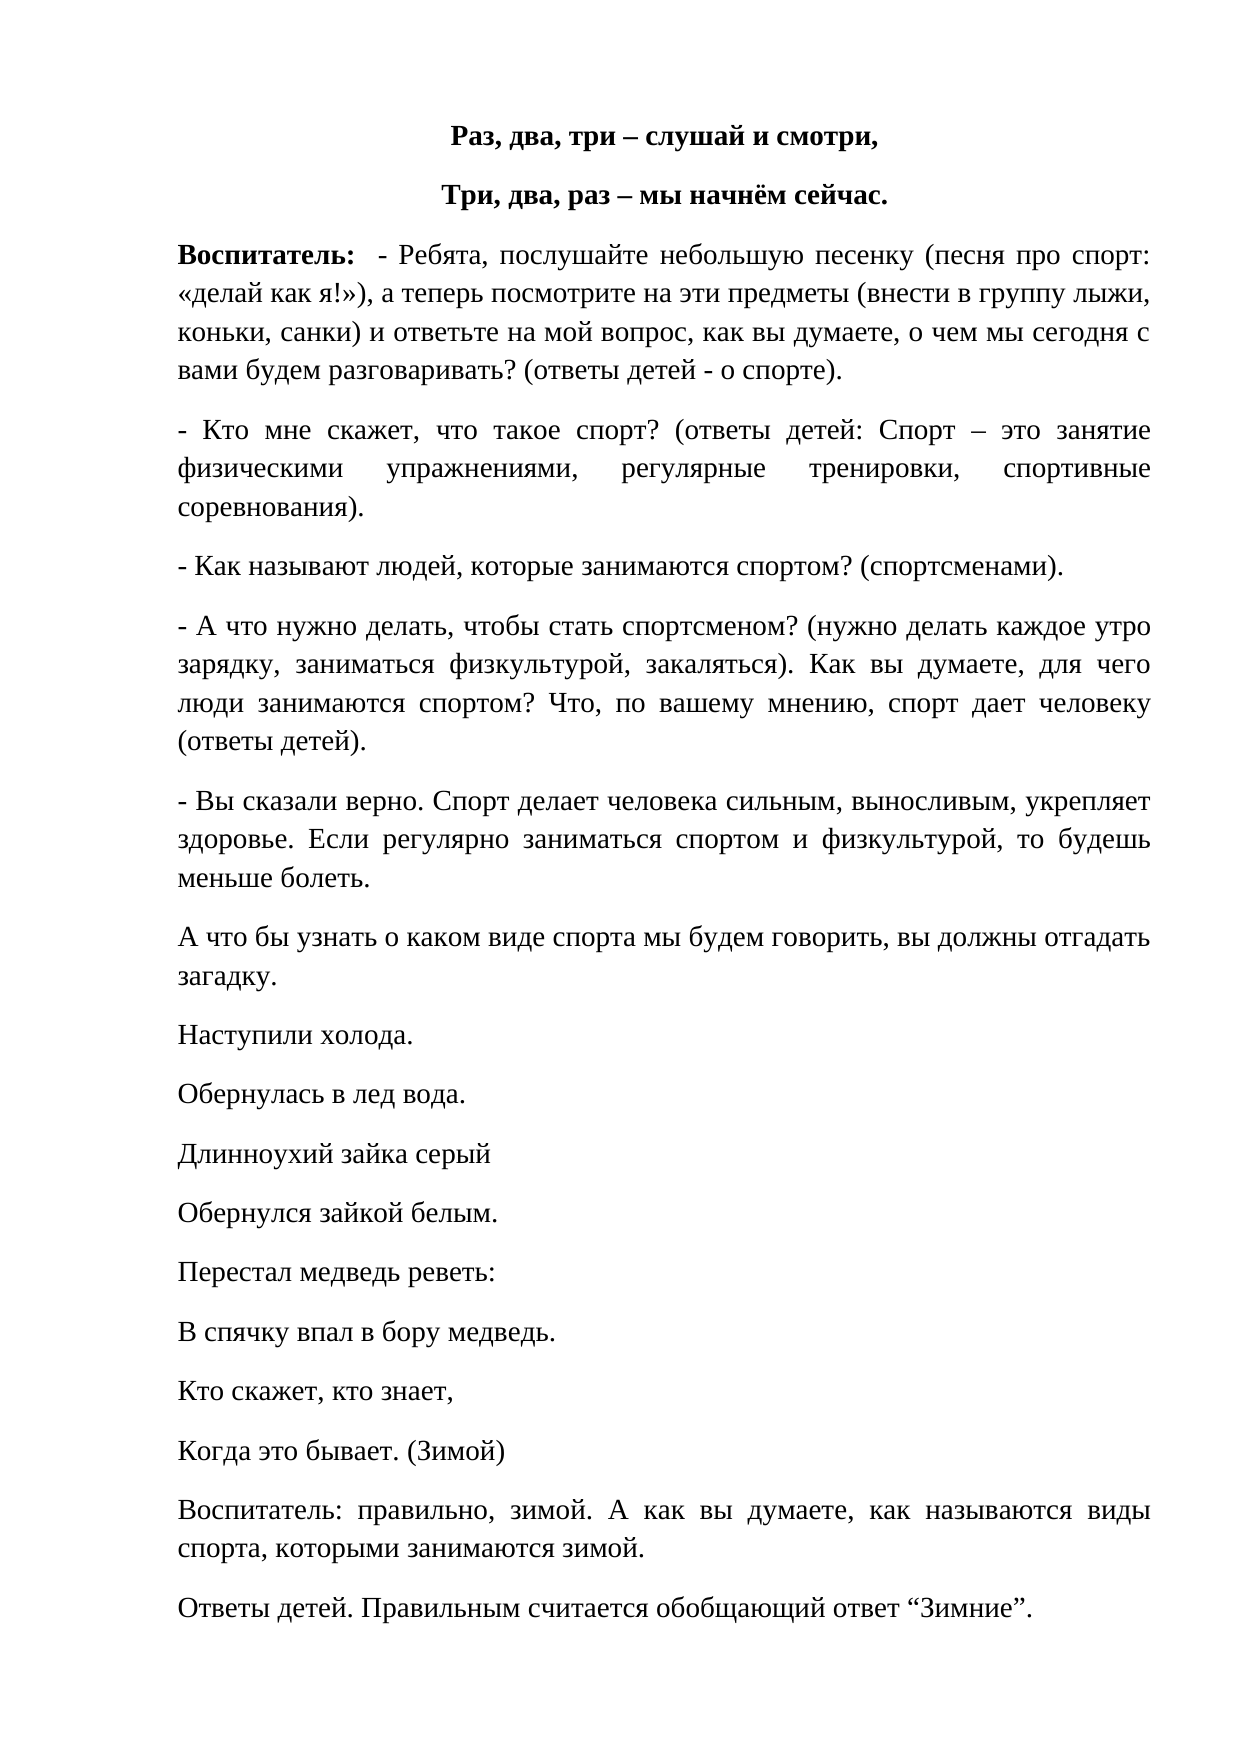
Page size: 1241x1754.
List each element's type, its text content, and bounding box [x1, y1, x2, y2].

text Воспитатель: - Ребята, послушайте небольшую песенку (песня про спорт: «делай как я!»), а теперь посмотрите на эти предметы (внести в группу лыжи, коньки, санки) и ответьте на мой вопрос, как вы думаете, о чем мы сегодня с вами будем разговаривать? (ответы детей - о спорте). [177, 237, 1152, 386]
text Перестал медведь реветь: [177, 1254, 1152, 1288]
text Обернулась в лед вода. [177, 1076, 1152, 1110]
text Три, два, раз – мы начнём сейчас. [177, 177, 1152, 211]
text Ответы детей. Правильным считается обобщающий ответ “Зимние”. [177, 1590, 1152, 1623]
text - А что нужно делать, чтобы стать спортсменом? (нужно делать каждое утро зарядку, заниматься физкультурой, закаляться). Как вы думаете, для чего люди занимаются спортом? Что, по вашему мнению, спорт дает человеку (ответы детей). [177, 608, 1152, 757]
text Длинноухий зайка серый [177, 1136, 1152, 1169]
text Наступили холода. [177, 1017, 1152, 1051]
text Воспитатель: правильно, зимой. А как вы думаете, как называются виды спорта, которыми занимаются зимой. [177, 1492, 1152, 1564]
text Когда это бывает. (Зимой) [177, 1433, 1152, 1466]
text - Как называют людей, которые занимаются спортом? (спортсменами). [177, 548, 1152, 582]
text - Вы сказали верно. Спорт делает человека сильным, выносливым, укрепляет здоровье. Если регулярно заниматься спортом и физкультурой, то будешь меньше болеть. [177, 783, 1152, 893]
text А что бы узнать о каком виде спорта мы будем говорить, вы должны отгадать загадку. [177, 919, 1152, 991]
text - Кто мне скажет, что такое спорт? (ответы детей: Спорт – это занятие физическими упражнениями, регулярные тренировки, спортивные соревнования). [177, 412, 1152, 522]
text Обернулся зайкой белым. [177, 1195, 1152, 1229]
text В спячку впал в бору медведь. [177, 1314, 1152, 1347]
text Раз, два, три – слушай и смотри, [177, 118, 1152, 152]
text Кто скажет, кто знает, [177, 1373, 1152, 1407]
